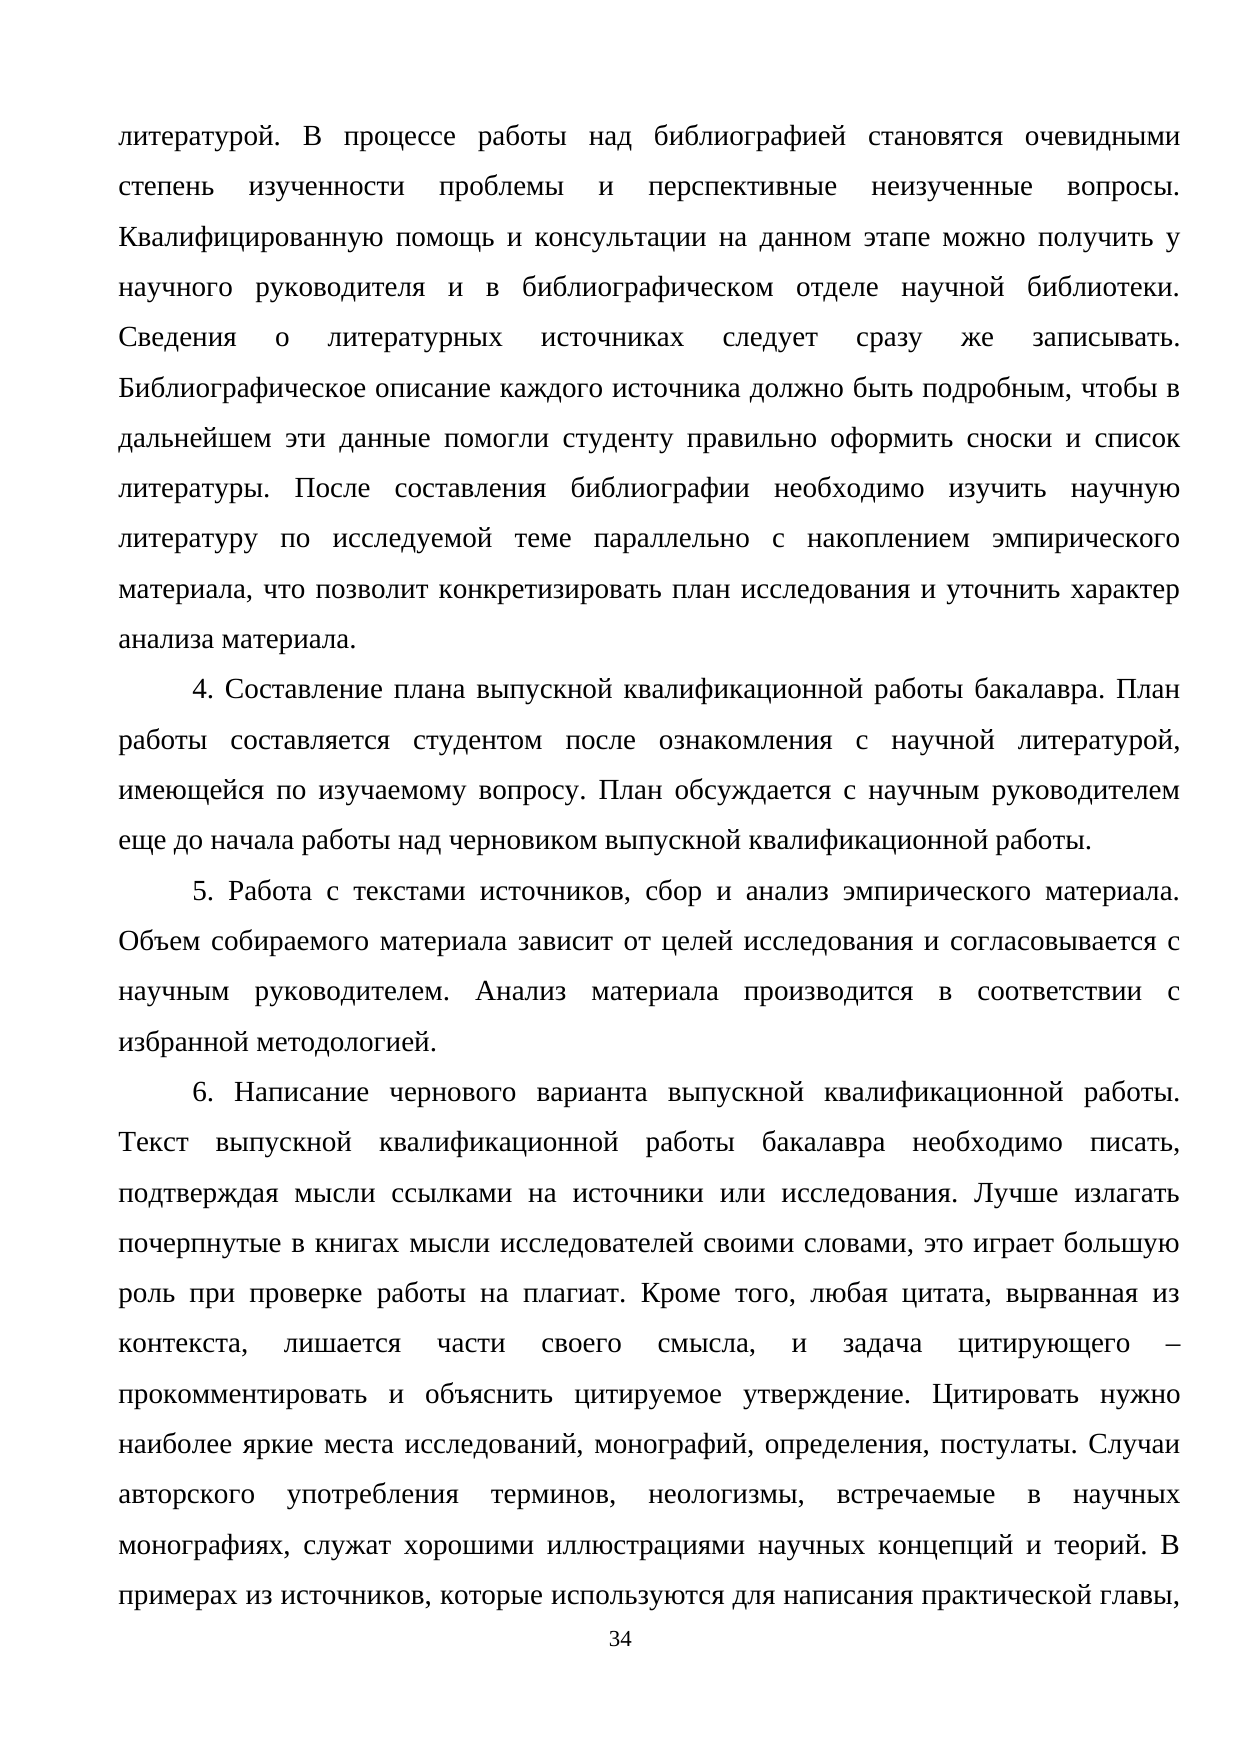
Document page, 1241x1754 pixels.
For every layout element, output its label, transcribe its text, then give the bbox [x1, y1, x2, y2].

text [118, 118, 1181, 655]
text 4. Составление плана выпускной квалификационной работы бакалавра. План работы составляется студентом после ознакомления с научной литературой, имеющейся по изучаемому вопросу. План обсуждается с научным руководителем еще до начала работы над черновиком выпускной квалификационной работы. [118, 672, 1181, 856]
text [118, 1074, 1181, 1611]
text 5. Работа с текстами источников, сбор и анализ эмпирического материала. Объем собираемого материала зависит от целей исследования и согласовывается с научным руководителем. Анализ материала производится в соответствии с избранной методологией. [118, 873, 1181, 1057]
